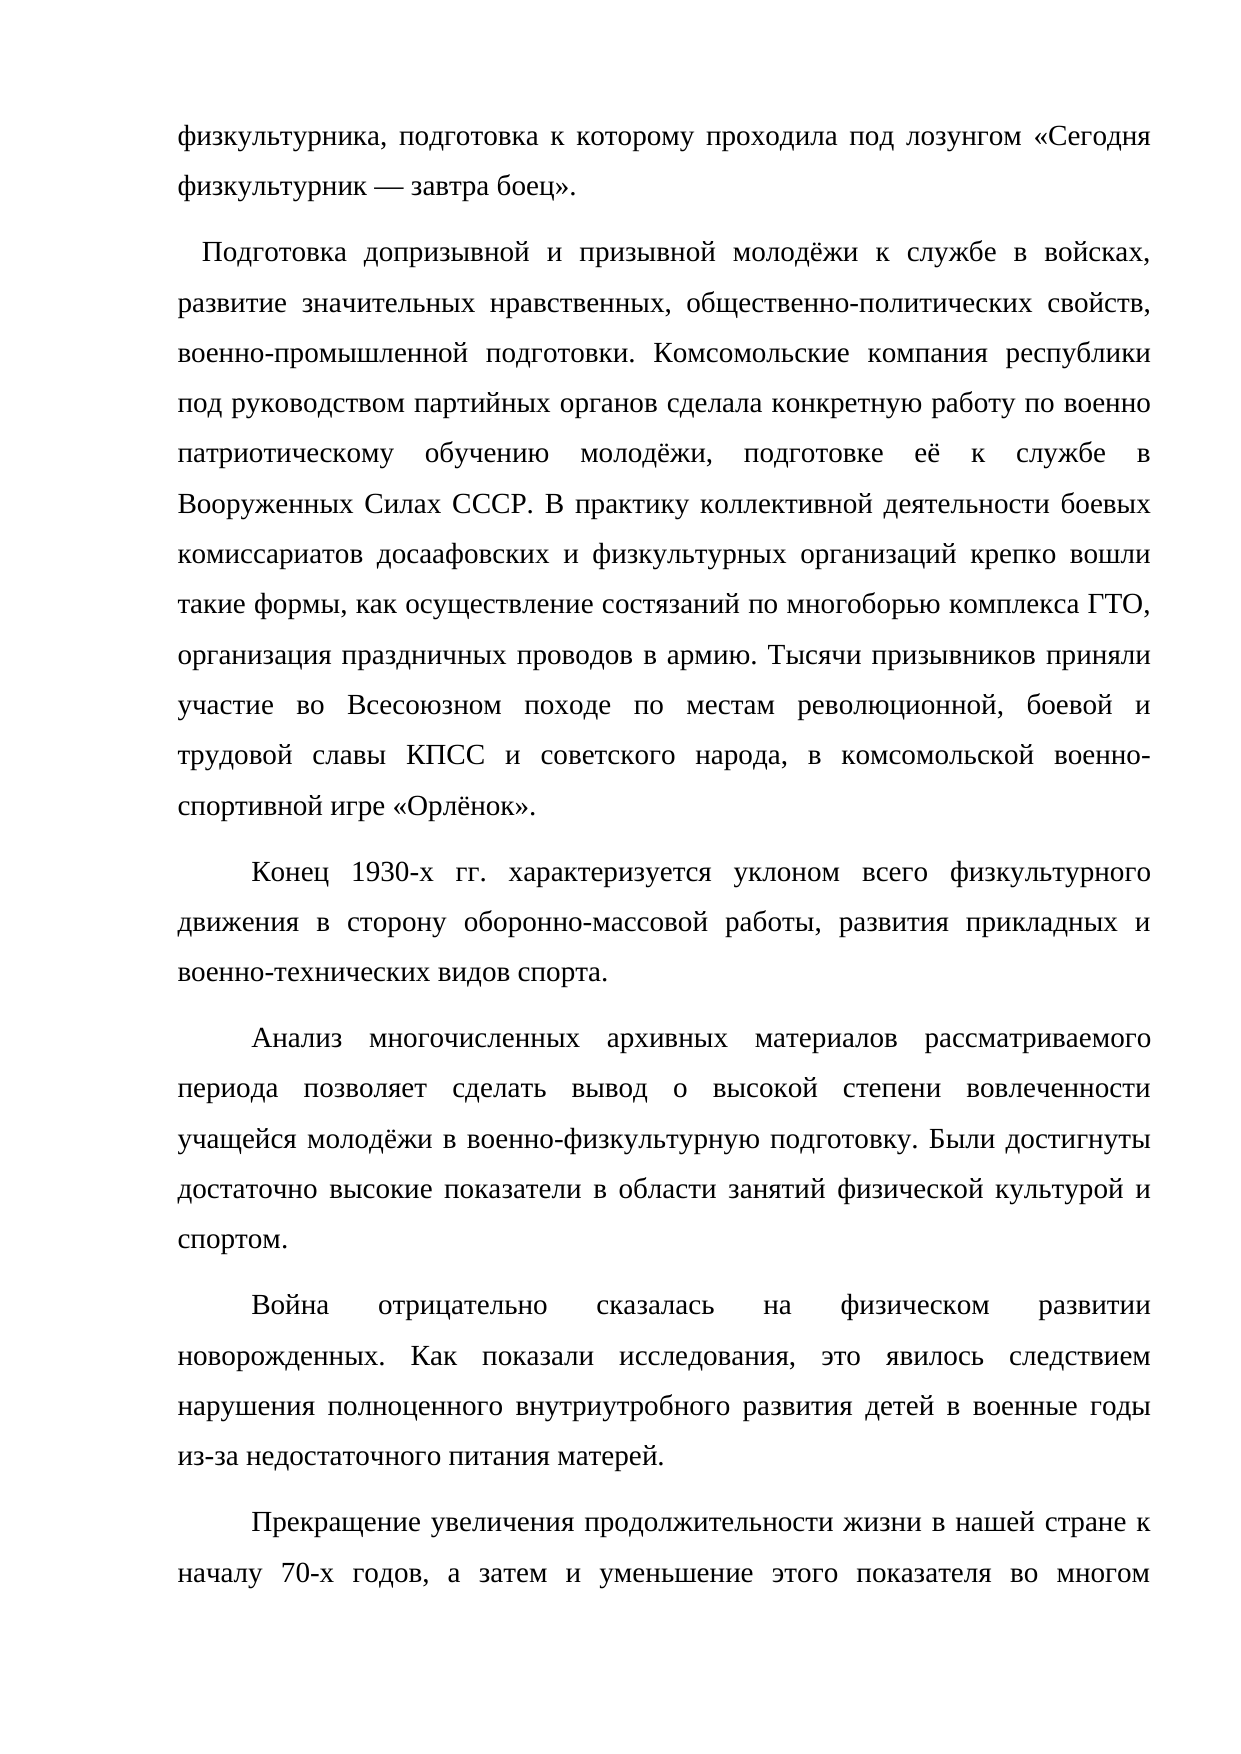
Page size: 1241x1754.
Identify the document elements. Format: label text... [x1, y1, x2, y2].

text Конец 1930-х гг. характеризуется уклоном всего физкультурного движения в сторону оборонно-массовой работы, развития прикладных и военно-технических видов спорта. [177, 854, 1152, 988]
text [177, 1504, 1152, 1588]
text Анализ многочисленных архивных материалов рассматриваемого периода позволяет сделать вывод о высокой степени вовлеченности учащейся молодёжи в военно-физкультурную подготовку. Были достигнуты достаточно высокие показатели в области занятий физической культурой и спортом. [177, 1020, 1152, 1255]
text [177, 118, 1152, 202]
text Война отрицательно сказалась на физическом развитии новорожденных. Как показали исследования, это явилось следствием нарушения полноценного внутриутробного развития детей в военные годы из-за недостаточного питания матерей. [177, 1287, 1152, 1472]
text Подготовка допризывной и призывной молодёжи к службе в войсках, развитие значительных нравственных, общественно-политических свойств, военно-промышленной подготовки. Комсомольские компания республики под руководством партийных органов сделала конкретную работу по военно патриотическому обучению молодёжи, подготовке её к службе в Вооруженных Силах СССР. В практику коллективной деятельности боевых комиссариатов досаафовских и физкультурных организаций крепко вошли такие формы, как осуществление состязаний по многоборью комплекса ГТО, организация праздничных проводов в армию. Тысячи призывников приняли участие во Всесоюзном походе по местам революционной, боевой и трудовой славы КПСС и советского народа, в комсомольской военно-спортивной игре «Орлёнок». [177, 234, 1152, 821]
